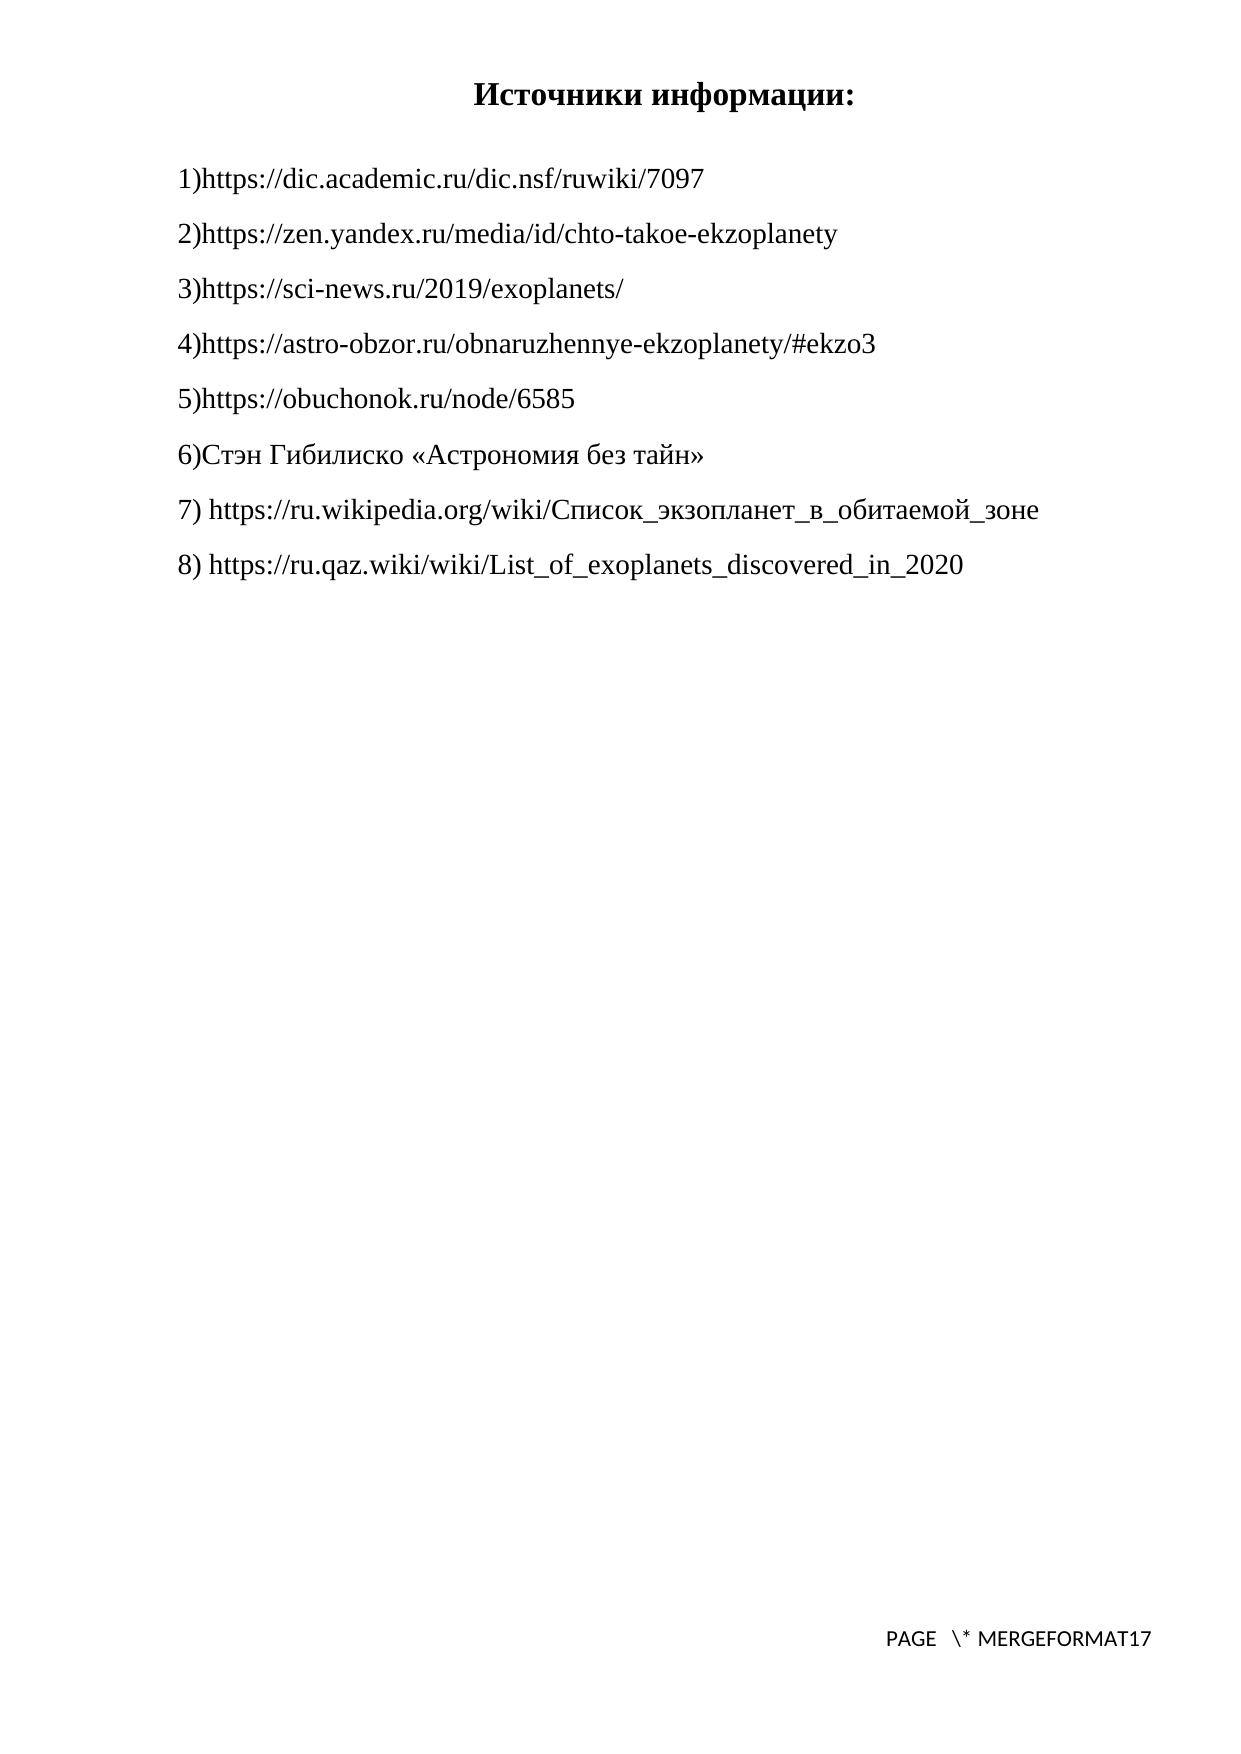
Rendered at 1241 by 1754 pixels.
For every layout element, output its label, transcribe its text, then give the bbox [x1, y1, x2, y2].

text 8) https://ru.qaz.wiki/wiki/List_of_exoplanets_discovered_in_2020 [177, 547, 1152, 581]
text 2)https://zen.yandex.ru/media/id/chto-takoe-ekzoplanety [177, 216, 1152, 249]
text 7) https://ru.wikipedia.org/wiki/Список_экзопланет_в_обитаемой_зоне [177, 492, 1152, 526]
text 1)https://dic.academic.ru/dic.nsf/ruwiki/7097 [177, 161, 1152, 194]
text 6)Стэн Гибилиско «Астрономия без тайн» [177, 437, 1152, 470]
text 3)https://sci-news.ru/2019/exoplanets/ [177, 271, 1152, 305]
text 5)https://obuchonok.ru/node/6585 [177, 382, 1152, 415]
text 4)https://astro-obzor.ru/obnaruzhennye-ekzoplanety/#ekzo3 [177, 326, 1152, 360]
subtitle Источники информации: [177, 74, 1152, 112]
